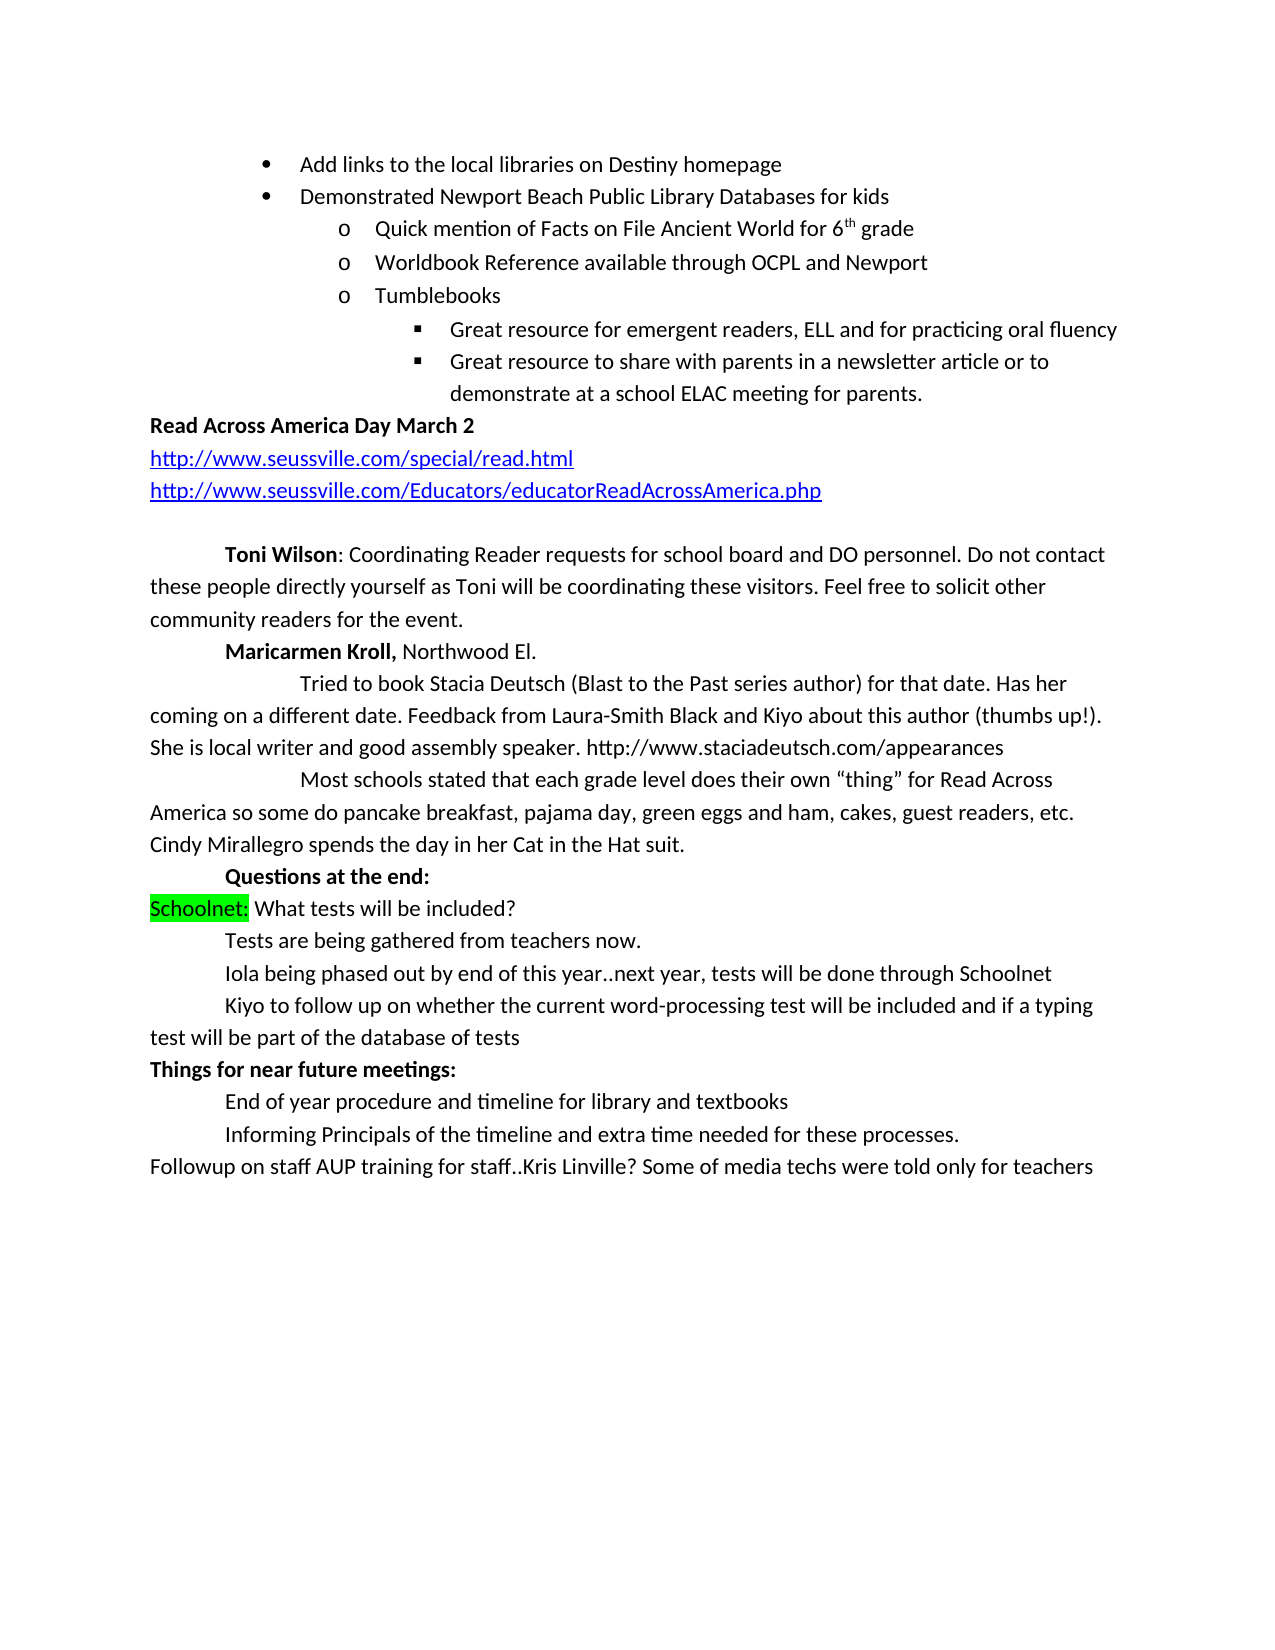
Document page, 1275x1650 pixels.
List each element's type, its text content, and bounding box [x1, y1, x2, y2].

text Questions at the end: [150, 862, 1125, 890]
text Schoolnet: What tests will be included? [249, 894, 1125, 922]
text Most schools stated that each grade level does their own “thing” for Read Across America so some do pancake breakfast, pajama day, green eggs and ham, cakes, guest readers, etc. Cindy Mirallegro spends the day in her Cat in the Hat suit. [150, 766, 1125, 858]
text Tests are being gathered from teachers now. [150, 927, 1125, 954]
text Read Across America Day March 2 [150, 412, 1125, 439]
list Great resource to share with parents in a newsletter article or to demonstrate at a school ELAC meeting for parents. [412, 347, 1125, 407]
list Quick mention of Facts on File Ancient World for 6th grade [337, 214, 1125, 243]
text End of year procedure and timeline for library and textbooks [150, 1087, 1125, 1116]
list Great resource for emergent readers, ELL and for practicing oral fluency [412, 315, 1125, 343]
text Informing Principals of the timeline and extra time needed for these processes. [150, 1120, 1125, 1148]
list Add links to the local libraries on Destiny homepage [262, 150, 1125, 178]
text http://www.seussville.com/special/read.html [150, 444, 1125, 472]
text Things for near future meetings: [150, 1055, 1125, 1083]
list Tumblebooks [337, 281, 1125, 311]
list Demonstrated Newport Beach Public Library Databases for kids [262, 182, 1125, 210]
text http://www.seussville.com/Educators/educatorReadAcrossAmerica.php [150, 476, 1125, 504]
text Maricarmen Kroll, Northwood El. [150, 637, 1125, 665]
text Followup on staff AUP training for staff..Kris Linville? Some of media techs were told only for teachers [150, 1152, 1125, 1180]
text Tried to book Stacia Deutsch (Blast to the Past series author) for that date. Has her coming on a different date. Feedback from Laura-Smith Black and Kiyo about this author (thumbs up!). She is local writer and good assembly speaker. http://www.staciadeutsch.com/appearances [150, 669, 1125, 761]
list Worldbook Reference available through OCPL and Newport [337, 248, 1125, 277]
text Iola being phased out by end of this year..next year, tests will be done through Schoolnet [150, 959, 1125, 987]
text Toni Wilson: Coordinating Reader requests for school board and DO personnel. Do not contact these people directly yourself as Toni will be coordinating these visitors. Feel free to solicit other community readers for the event. [150, 540, 1125, 633]
text Kiyo to follow up on whether the current word-processing test will be included and if a typing test will be part of the database of tests [150, 991, 1125, 1051]
